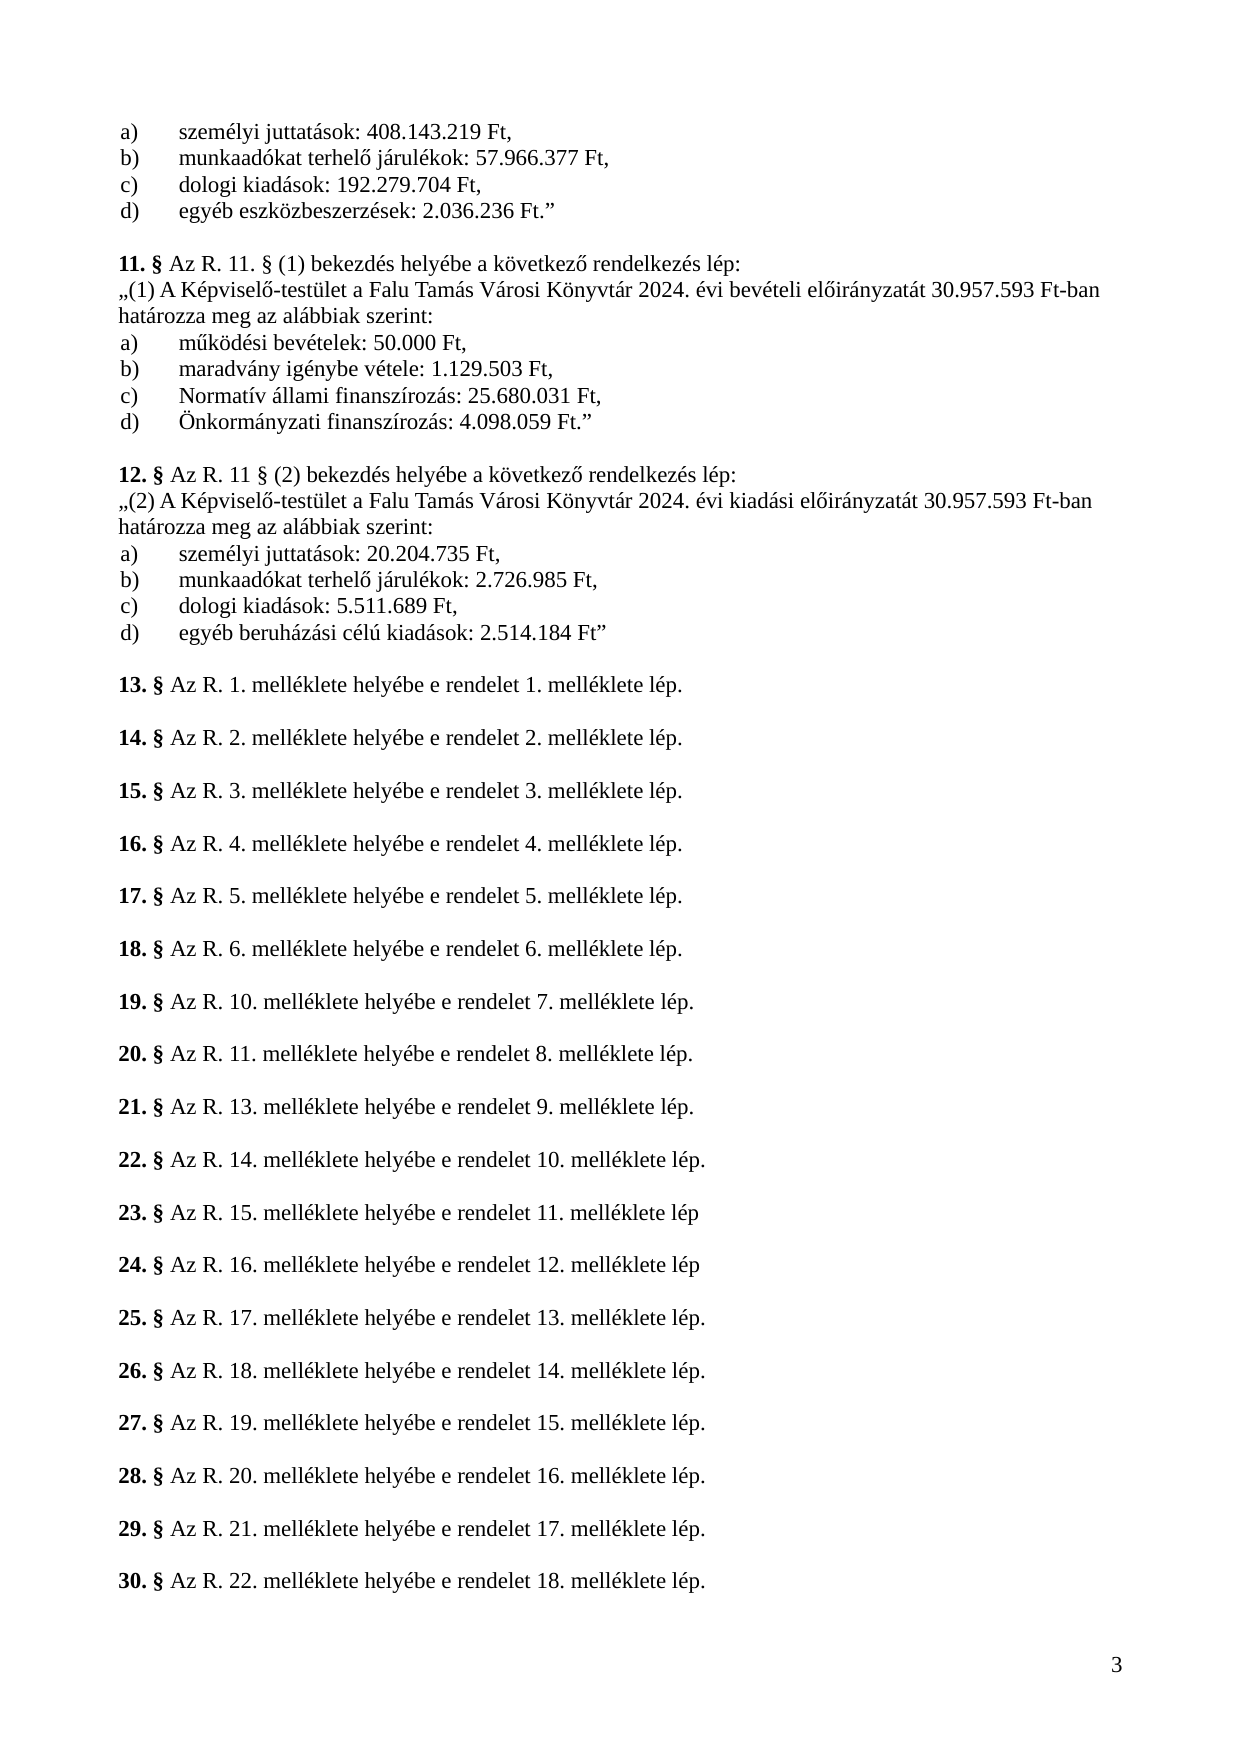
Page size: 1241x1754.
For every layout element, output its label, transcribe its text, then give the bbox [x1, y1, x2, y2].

text b) munkaadókat terhelő járulékok: 57.966.377 Ft, [120, 144, 1122, 171]
text 16. § Az R. 4. melléklete helyébe e rendelet 4. melléklete lép. [118, 830, 1122, 856]
text 22. § Az R. 14. melléklete helyébe e rendelet 10. melléklete lép. [118, 1146, 1122, 1172]
text 18. § Az R. 6. melléklete helyébe e rendelet 6. melléklete lép. [118, 935, 1122, 961]
text 13. § Az R. 1. melléklete helyébe e rendelet 1. melléklete lép. [118, 672, 1122, 698]
text c) dologi kiadások: 5.511.689 Ft, [120, 592, 1122, 619]
text d) Önkormányzati finanszírozás: 4.098.059 Ft.” [120, 408, 1122, 434]
text 12. § Az R. 11 § (2) bekezdés helyébe a következő rendelkezés lép: [118, 461, 1122, 487]
text 19. § Az R. 10. melléklete helyébe e rendelet 7. melléklete lép. [118, 988, 1122, 1014]
text a) személyi juttatások: 20.204.735 Ft, [120, 540, 1122, 566]
text 30. § Az R. 22. melléklete helyébe e rendelet 18. melléklete lép. [118, 1568, 1122, 1594]
text b) maradvány igénybe vétele: 1.129.503 Ft, [120, 355, 1122, 382]
text 26. § Az R. 18. melléklete helyébe e rendelet 14. melléklete lép. [118, 1357, 1122, 1383]
text 28. § Az R. 20. melléklete helyébe e rendelet 16. melléklete lép. [118, 1462, 1122, 1488]
text d) egyéb eszközbeszerzések: 2.036.236 Ft.” [120, 197, 1122, 223]
text 25. § Az R. 17. melléklete helyébe e rendelet 13. melléklete lép. [118, 1304, 1122, 1330]
text d) egyéb beruházási célú kiadások: 2.514.184 Ft” [120, 619, 1122, 645]
text b) munkaadókat terhelő járulékok: 2.726.985 Ft, [120, 566, 1122, 592]
text 17. § Az R. 5. melléklete helyébe e rendelet 5. melléklete lép. [118, 882, 1122, 909]
text 14. § Az R. 2. melléklete helyébe e rendelet 2. melléklete lép. [118, 724, 1122, 751]
text 11. § Az R. 11. § (1) bekezdés helyébe a következő rendelkezés lép: [118, 250, 1122, 276]
text 29. § Az R. 21. melléklete helyébe e rendelet 17. melléklete lép. [118, 1515, 1122, 1541]
text 27. § Az R. 19. melléklete helyébe e rendelet 15. melléklete lép. [118, 1409, 1122, 1436]
text 15. § Az R. 3. melléklete helyébe e rendelet 3. melléklete lép. [118, 777, 1122, 803]
text 20. § Az R. 11. melléklete helyébe e rendelet 8. melléklete lép. [118, 1041, 1122, 1067]
text 23. § Az R. 15. melléklete helyébe e rendelet 11. melléklete lép [118, 1199, 1122, 1225]
text a) működési bevételek: 50.000 Ft, [120, 329, 1122, 355]
text 21. § Az R. 13. melléklete helyébe e rendelet 9. melléklete lép. [118, 1093, 1122, 1119]
text „(2) A Képviselő-testület a Falu Tamás Városi Könyvtár 2024. évi kiadási előirányzatát 30.957.593 Ft-ban határozza meg az alábbiak szerint: [118, 487, 1122, 540]
text a) személyi juttatások: 408.143.219 Ft, [120, 118, 1122, 144]
text c) dologi kiadások: 192.279.704 Ft, [120, 171, 1122, 197]
text „(1) A Képviselő-testület a Falu Tamás Városi Könyvtár 2024. évi bevételi előirányzatát 30.957.593 Ft-ban határozza meg az alábbiak szerint: [118, 276, 1122, 329]
text 24. § Az R. 16. melléklete helyébe e rendelet 12. melléklete lép [118, 1251, 1122, 1278]
text c) Normatív állami finanszírozás: 25.680.031 Ft, [120, 382, 1122, 408]
